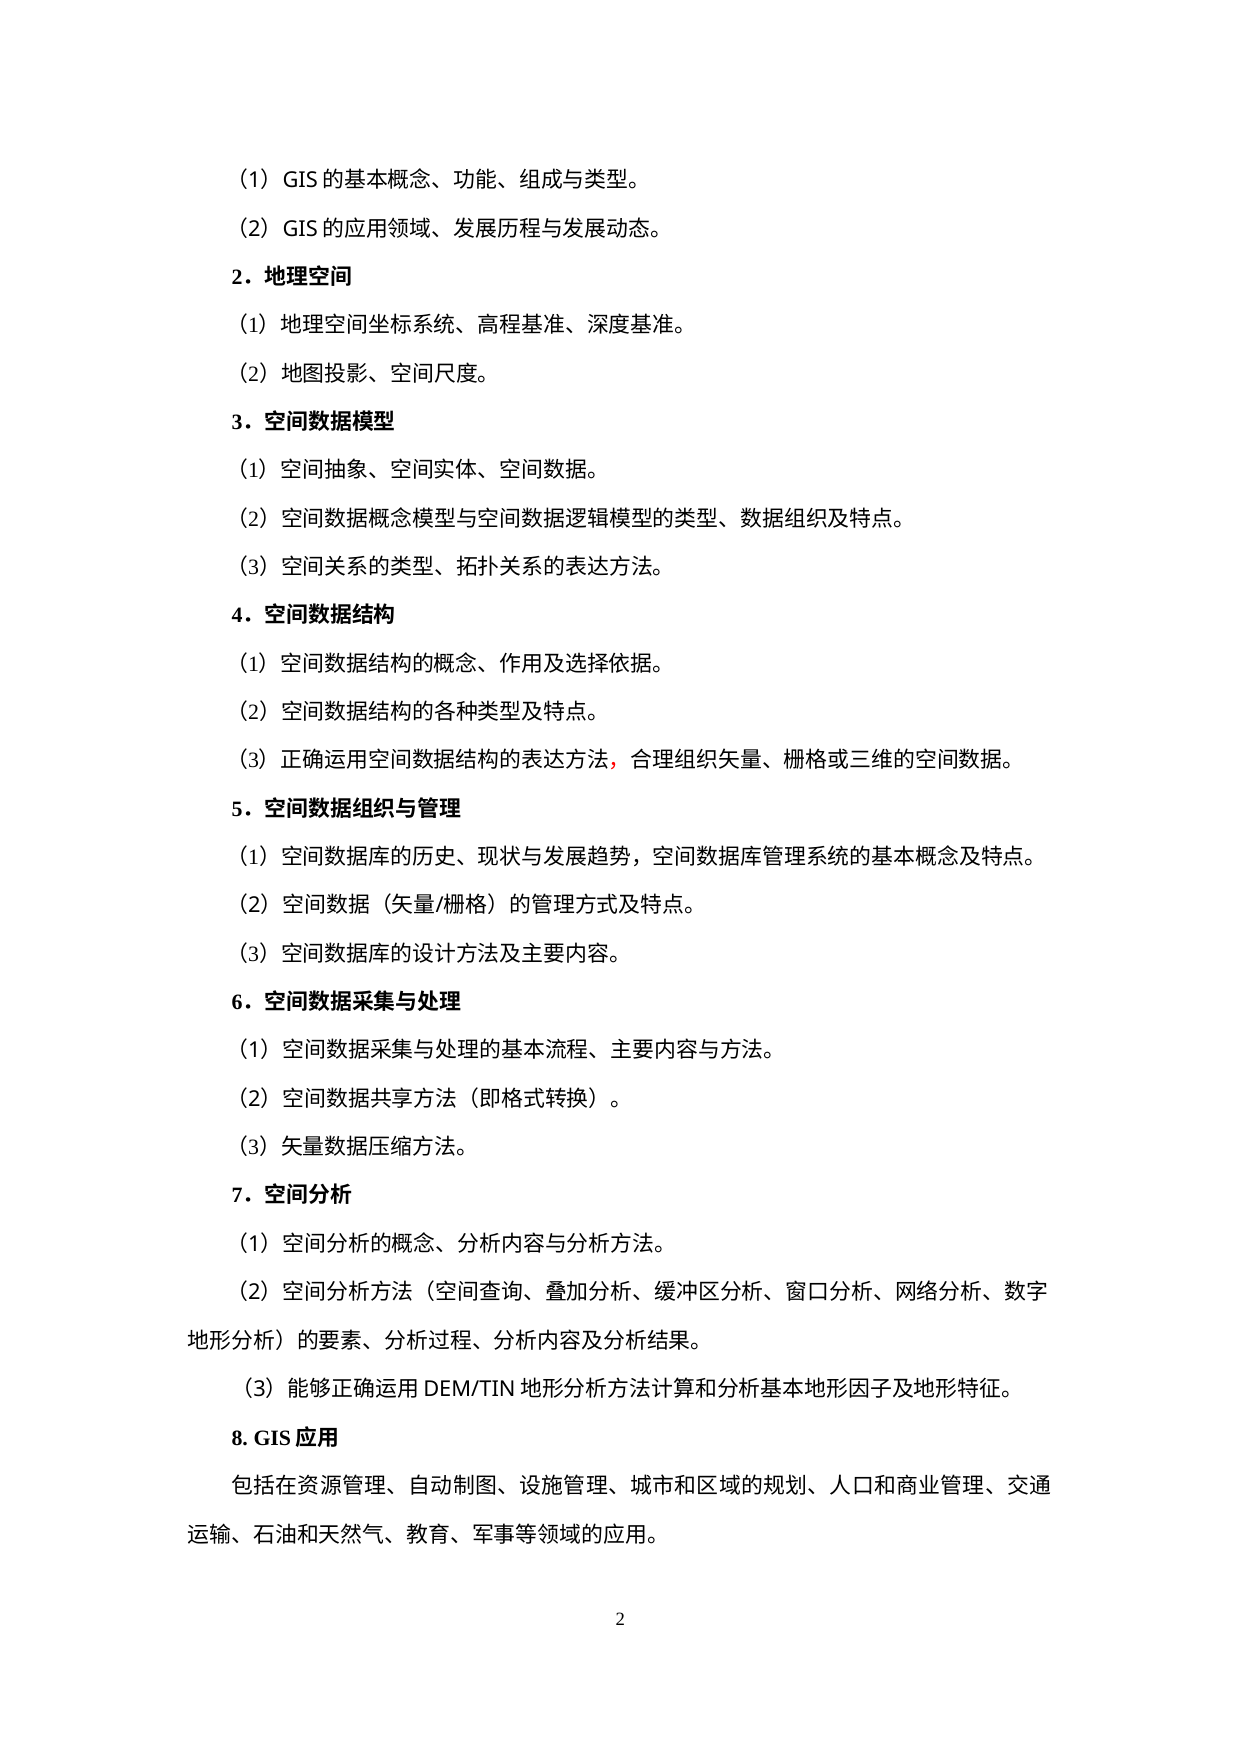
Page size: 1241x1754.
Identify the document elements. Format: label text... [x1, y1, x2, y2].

text （3）空间数据库的设计方法及主要内容。 [187, 935, 1053, 968]
text （2）空间数据概念模型与空间数据逻辑模型的类型、数据组织及特点。 [187, 500, 1053, 533]
text （2）空间分析方法（空间查询、叠加分析、缓冲区分析、窗口分析、网络分析、数字地形分析）的要素、分析过程、分析内容及分析结果。 [187, 1274, 1053, 1355]
text （2）空间数据结构的各种类型及特点。 [187, 694, 1053, 726]
text 6．空间数据采集与处理 [187, 984, 1053, 1016]
text 包括在资源管理、自动制图、设施管理、城市和区域的规划、人口和商业管理、交通运输、石油和天然气、教育、军事等领域的应用。 [187, 1467, 1053, 1549]
text （3）空间关系的类型、拓扑关系的表达方法。 [187, 549, 1053, 581]
text （2）空间数据（矢量/栅格）的管理方式及特点。 [187, 887, 1053, 919]
text （2）空间数据共享方法（即格式转换）。 [187, 1080, 1053, 1113]
text （1）空间分析的概念、分析内容与分析方法。 [187, 1225, 1053, 1258]
text （3）正确运用空间数据结构的表达方法，合理组织矢量、栅格或三维的空间数据。 [187, 742, 1053, 774]
text 4．空间数据结构 [187, 597, 1053, 629]
text （2）GIS的应用领域、发展历程与发展动态。 [187, 210, 1053, 243]
text 8. GIS应用 [187, 1419, 1053, 1452]
text （1）地理空间坐标系统、高程基准、深度基准。 [187, 307, 1053, 339]
text 3．空间数据模型 [187, 404, 1053, 436]
text （3）能够正确运用DEM/TIN地形分析方法计算和分析基本地形因子及地形特征。 [187, 1371, 1053, 1403]
text （2）地图投影、空间尺度。 [187, 355, 1053, 388]
text （1）GIS的基本概念、功能、组成与类型。 [187, 162, 1053, 194]
text 2．地理空间 [187, 259, 1053, 291]
text （3）矢量数据压缩方法。 [187, 1129, 1053, 1161]
text （1）空间数据结构的概念、作用及选择依据。 [187, 645, 1053, 678]
text 7．空间分析 [187, 1177, 1053, 1209]
text （1）空间数据采集与处理的基本流程、主要内容与方法。 [187, 1032, 1053, 1064]
text （1）空间抽象、空间实体、空间数据。 [187, 452, 1053, 484]
text （1）空间数据库的历史、现状与发展趋势，空间数据库管理系统的基本概念及特点。 [187, 839, 1053, 871]
text 5．空间数据组织与管理 [187, 790, 1053, 823]
